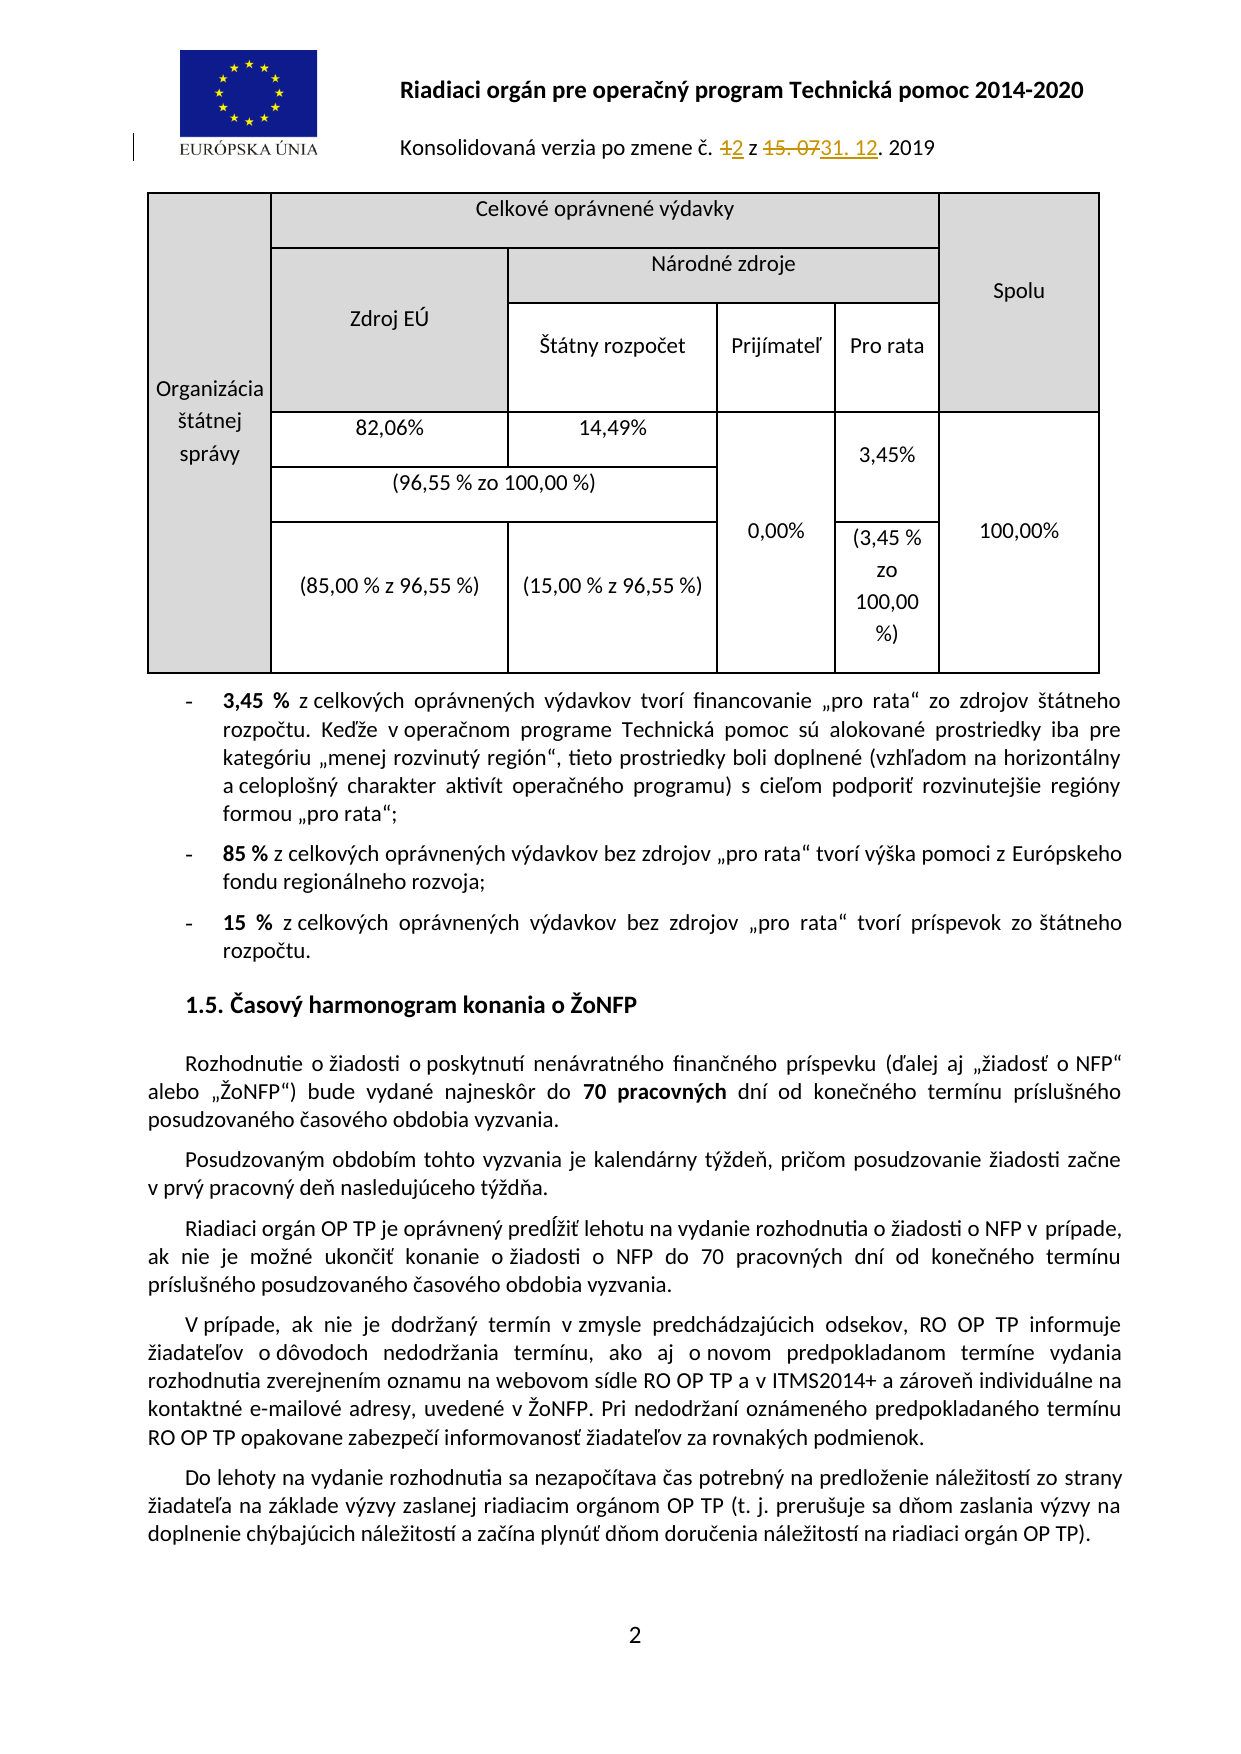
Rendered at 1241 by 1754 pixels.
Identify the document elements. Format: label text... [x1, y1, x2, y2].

table_cell Štátny rozpočet [509, 304, 716, 411]
table_cell (96,55 % zo 100,00 %) [272, 468, 716, 521]
text Rozhodnutie o žiadosti o poskytnutí nenávratného finančného príspevku (ďalej aj „žiadosť o NFP“ alebo „ŽoNFP“) bude vydané najneskôr do 70 pracovných dní od konečného termínu príslušného posudzovaného časového obdobia vyzvania. [148, 1049, 1122, 1133]
table_cell 3,45% [836, 413, 938, 521]
table_cell 82,06% [272, 413, 507, 466]
text V prípade, ak nie je dodržaný termín v zmysle predchádzajúcich odsekov, RO OP TP informuje žiadateľov o dôvodoch nedodržania termínu, ako aj o novom predpokladanom termíne vydania rozhodnutia zverejnením oznamu na webovom sídle RO OP TP a v ITMS2014+ a zároveň individuálne na kontaktné e-mailové adresy, uvedené v ŽoNFP. Pri nedodržaní oznámeného predpokladaného termínu RO OP TP opakovane zabezpečí informovanosť žiadateľov za rovnakých podmienok. [148, 1311, 1122, 1451]
table_cell (3,45 % zo 100,00 %) [836, 523, 938, 672]
table_header Celkové oprávnené výdavky [272, 194, 938, 247]
table_cell Národné zdroje [509, 249, 938, 302]
table_cell Prijímateľ [718, 304, 834, 411]
picture [179, 50, 318, 155]
table_header Organizácia štátnej správy [149, 194, 270, 672]
text Do lehoty na vydanie rozhodnutia sa nezapočítava čas potrebný na predloženie náležitostí zo strany žiadateľa na základe výzvy zaslanej riadiacim orgánom OP TP (t. j. prerušuje sa dňom zaslania výzvy na doplnenie chýbajúcich náležitostí a začína plynúť dňom doručenia náležitostí na riadiaci orgán OP TP). [148, 1463, 1122, 1547]
list 15 % z celkových oprávnených výdavkov bez zdrojov „pro rata“ tvorí príspevok zo štátneho rozpočtu. [185, 908, 1122, 964]
table_header Spolu [940, 194, 1098, 411]
list Časový harmonogram konania o ŽoNFP [185, 989, 1122, 1019]
table_cell (85,00 % z 96,55 %) [272, 523, 507, 672]
text Posudzovaným obdobím tohto vyzvania je kalendárny týždeň, pričom posudzovanie žiadosti začne v prvý pracovný deň nasledujúceho týždňa. [148, 1145, 1122, 1201]
table_cell (15,00 % z 96,55 %) [509, 523, 716, 672]
text Riadiaci orgán OP TP je oprávnený predĺžiť lehotu na vydanie rozhodnutia o žiadosti o NFP v prípade, ak nie je možné ukončiť konanie o žiadosti o NFP do 70 pracovných dní od konečného termínu príslušného posudzovaného časového obdobia vyzvania. [148, 1214, 1122, 1298]
list 85 % z celkových oprávnených výdavkov bez zdrojov „pro rata“ tvorí výška pomoci z Európskeho fondu regionálneho rozvoja; [185, 839, 1122, 895]
table_cell 14,49% [509, 413, 716, 466]
table_cell 0,00% [718, 413, 834, 672]
table_cell Zdroj EÚ [272, 249, 507, 411]
table_cell 100,00% [940, 413, 1098, 672]
list 3,45 % z celkových oprávnených výdavkov tvorí financovanie „pro rata“ zo zdrojov štátneho rozpočtu. Keďže v operačnom programe Technická pomoc sú alokované prostriedky iba pre kategóriu „menej rozvinutý región“, tieto prostriedky boli doplnené (vzhľadom na horizontálny a celoplošný charakter aktivít operačného programu) s cieľom podporiť rozvinutejšie regióny formou „pro rata“; [185, 687, 1122, 827]
table_cell Pro rata [836, 304, 938, 411]
